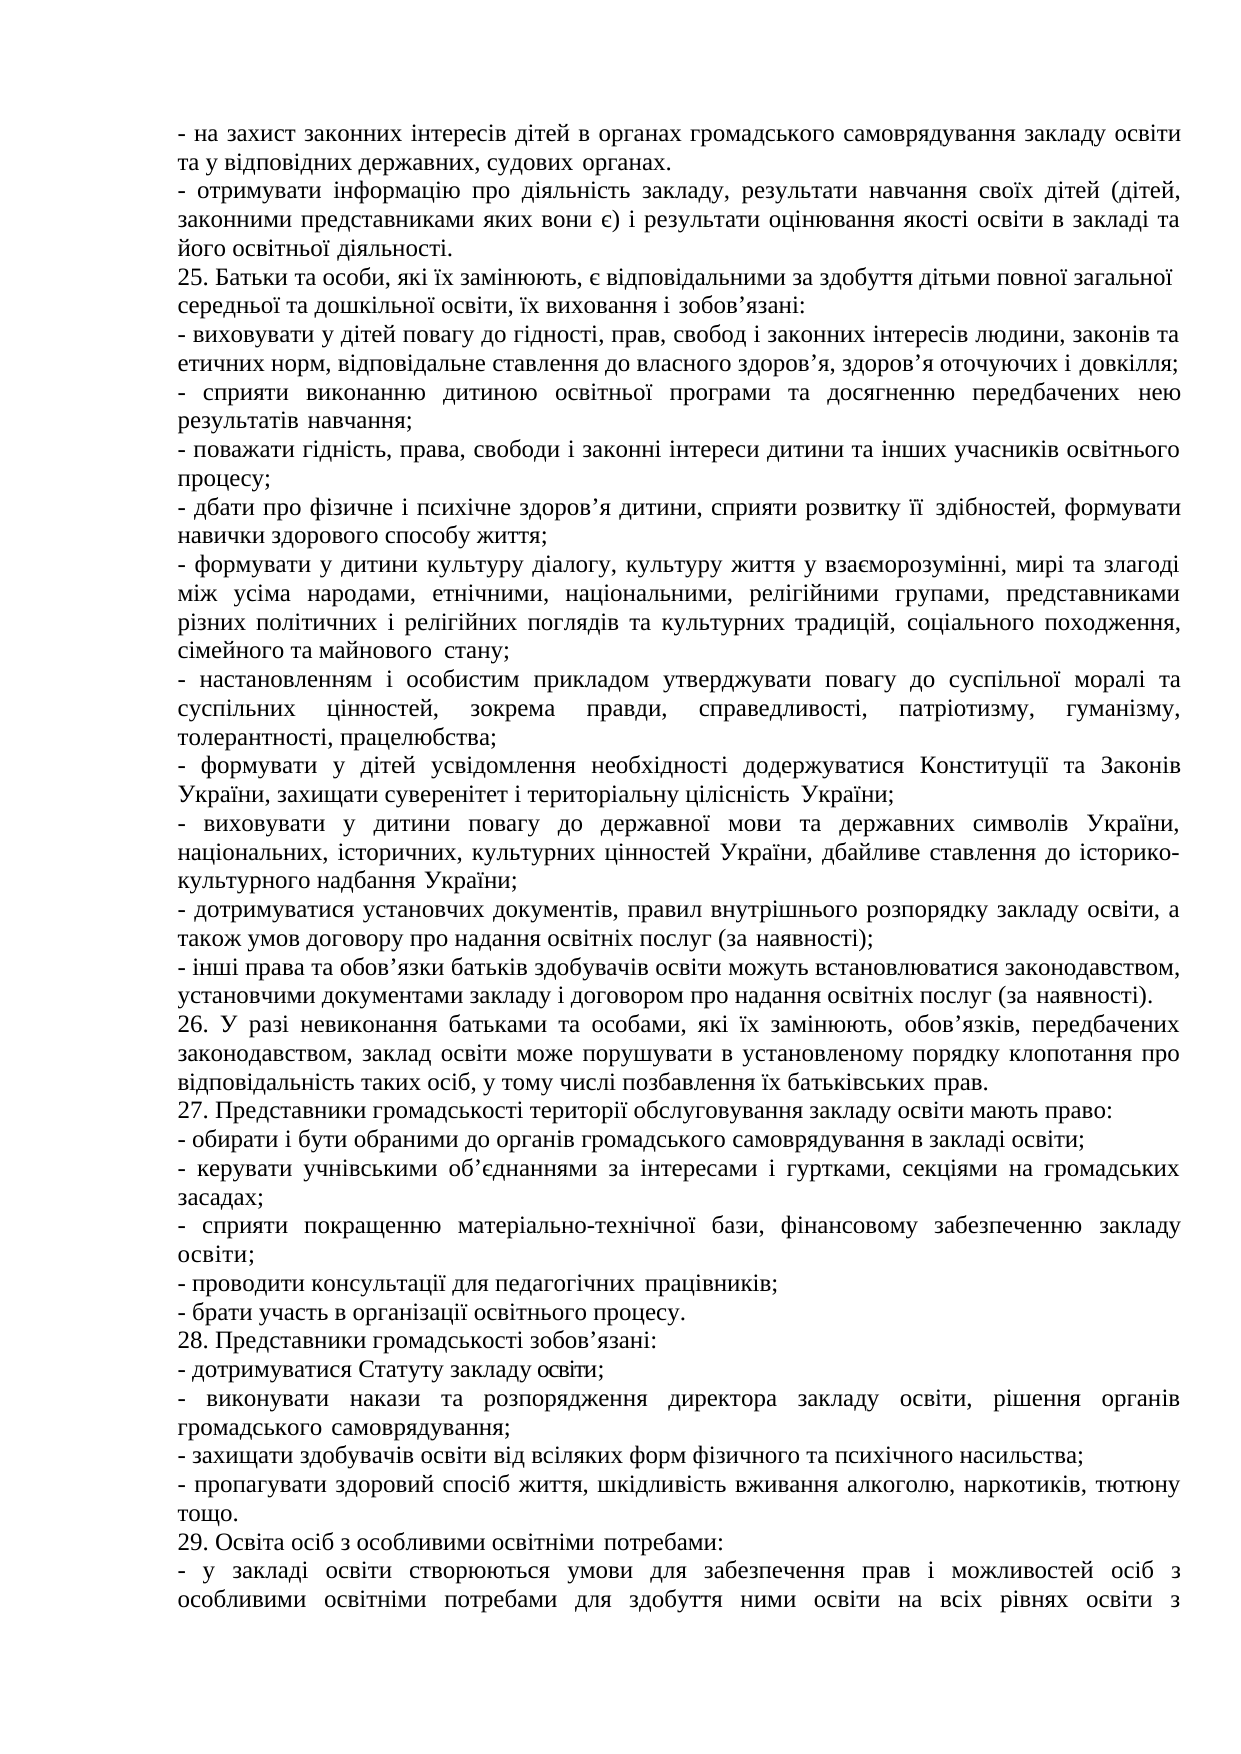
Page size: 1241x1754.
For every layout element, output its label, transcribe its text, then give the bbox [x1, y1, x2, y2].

text 28. Представники громадськості зобов’язані: [177, 1326, 1181, 1354]
list - дотримуватися установчих документів, правил внутрішнього розпорядку закладу освіти, а також умов договору про надання освітніх послуг (за наявності); [177, 894, 1181, 952]
list 26. У разі невиконання батьками та особами, які ïx замінюють, обов’язків, передбачених законодавством, заклад освіти може порушувати в установленому порядку клопотання про відповідальність таких осіб, у тому числі позбавлення ïx батьківських прав. [177, 1009, 1181, 1096]
list - на захист законних інтересів дітей в органах громадського самоврядування закладу освіти та у відповідних державних, судових органах. [177, 118, 1181, 176]
list 29. Освіта осіб з особливими освітніми потребами: [177, 1527, 1181, 1556]
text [177, 1556, 1181, 1613]
list - дбати про фізичне i психічне здоров’я дитини, сприяти розвитку її здібностей, формувати навички здорового способу життя; [177, 492, 1181, 549]
list - обирати i бути обраними до органів громадського самоврядування в закладі освіти; [177, 1124, 1181, 1153]
list - отримувати інформацію про діяльність закладу, результати навчання своїх дітей (дітей, законними представниками яких вони є) i результати оцінювання якості освіти в закладі та його освітньої діяльності. [177, 176, 1181, 262]
list - поважати гідність, права, свободи i законні інтереси дитини та інших учасників освітнього процесу; [177, 434, 1181, 492]
list - пропагувати здоровий спосіб життя, шкідливість вживання алкоголю, наркотиків, тютюну тощо. [177, 1469, 1181, 1527]
list - керувати учнівськими об’єднаннями за інтересами i гуртками, секціями на громадських засадах; [177, 1153, 1181, 1211]
list - дотримуватися Статуту закладу освіти; [177, 1354, 1181, 1383]
list - проводити консультації для педагогічних працівників; [177, 1268, 1181, 1297]
list - виховувати у дітей повагу до гідності, прав, свобод i законних інтересів людини, законів та етичних норм, відповідальне ставлення до власного здоров’я, здоров’я оточуючих i довкілля; [177, 319, 1181, 377]
list - виконувати накази та розпорядження директора закладу освіти, рішення органів громадського самоврядування; [177, 1383, 1181, 1441]
list - інші права та обов’язки батьків здобувачів освіти можуть встановлюватися законодавством, установчими документами закладу i договором про надання освітніх послуг (за наявності). [177, 952, 1181, 1009]
list 25. Батьки та особи, які ïx замінюють, є відповідальними за здобуття дітьми повної загальної середньої та дошкільної освіти, ïx виховання i зобов’язані: [177, 262, 1181, 319]
list - сприяти виконанню дитиною освітньої програми та досягненню передбачених нею результатів навчання; [177, 377, 1181, 434]
text - брати участь в організації освітнього процесу. [177, 1297, 1181, 1326]
list - формувати у дитини культуру діалогу, культуру життя у взаєморозумінні, мирі та злагоді між усіма народами, етнічними, національними, релігійними групами, представниками різних політичних i релігійних поглядів та культурних традицій, соціального походження, сімейного та майнового стану; [177, 549, 1181, 664]
list 27. Представники громадськості території обслуговування закладу освіти мають право: [177, 1096, 1181, 1124]
list - виховувати у дитини повагу до державної мови та державних символів України, національних, історичних, культурних цінностей України, дбайливе ставлення до історико-культурного надбання України; [177, 808, 1181, 894]
list - захищати здобувачів освіти від всіляких форм фізичного та психічного насильства; [177, 1441, 1181, 1469]
list - сприяти покращенню матеріально-технічної бази, фінансовому забезпеченню закладу освіти; [177, 1211, 1181, 1268]
list - настановленням i особистим прикладом утверджувати повагу до суспільної моралі та суспільних цінностей, зокрема правди, справедливості, патріотизму, гуманізму, толерантності, працелюбства; [177, 664, 1181, 751]
list - формувати у дітей усвідомлення необхідності додержуватися Конституції та Законів України, захищати суверенітет i територіальну цілісність України; [177, 751, 1181, 808]
